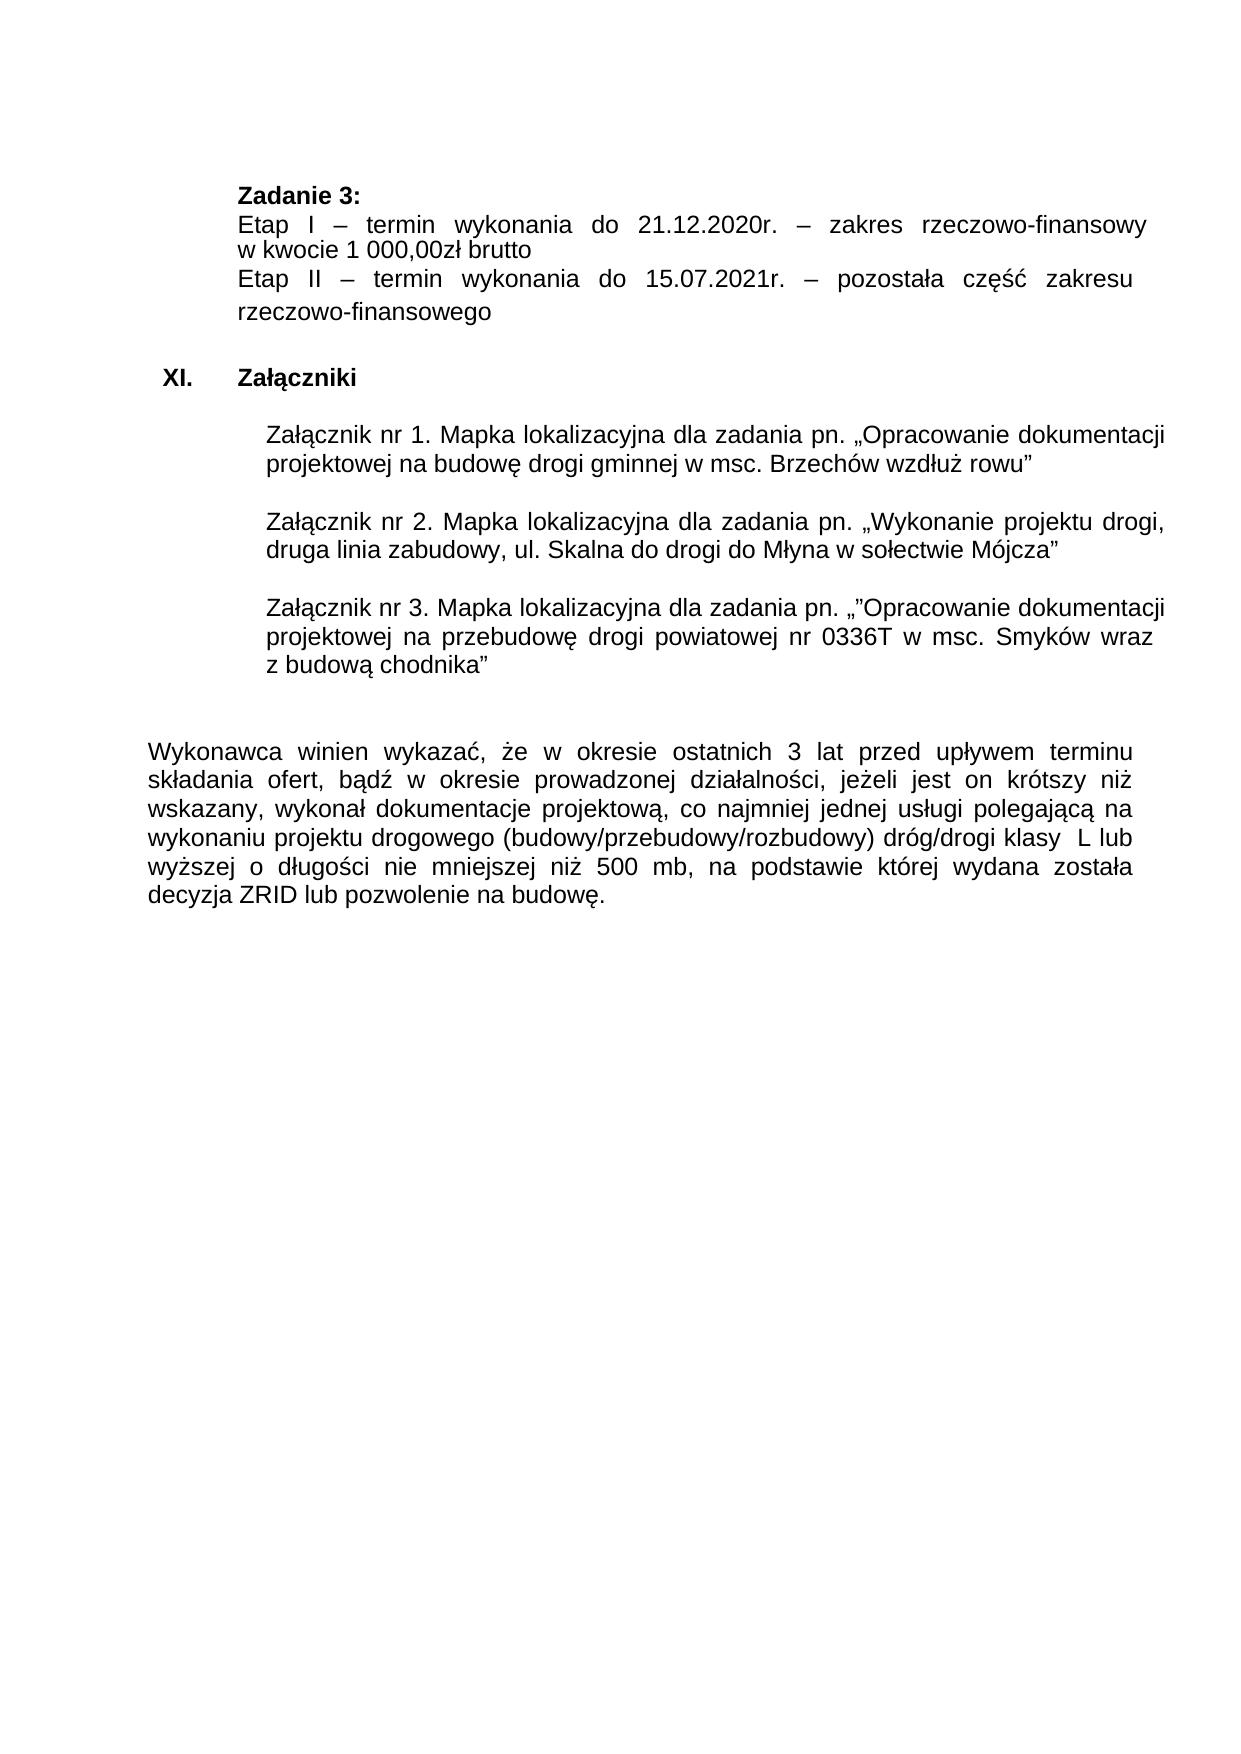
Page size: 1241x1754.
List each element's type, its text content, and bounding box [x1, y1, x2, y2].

text Wykonawca winien wykazać, że w okresie ostatnich 3 lat przed upływem terminu składania ofert, bądź w okresie prowadzonej działalności, jeżeli jest on krótszy niż wskazany, wykonał dokumentacje projektową, co najmniej jednej usługi polegającą na wykonaniu projektu drogowego (budowy/przebudowy/rozbudowy) dróg/drogi klasy L lub wyższej o długości nie mniejszej niż 500 mb, na podstawie której wydana została decyzja ZRID lub pozwolenie na budowę. [148, 736, 1134, 909]
text Etap I – termin wykonania do 21.12.2020r. – zakres rzeczowo-finansowy w kwocie 1 000,00zł brutto [237, 214, 1167, 264]
list Załącznik nr 3. Mapka lokalizacyjna dla zadania pn. „”Opracowanie dokumentacji projektowej na przebudowę drogi powiatowej nr 0336T w msc. Smyków wraz z budową chodnika” [266, 593, 1167, 679]
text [237, 264, 1134, 325]
text Zadanie 3: [237, 181, 1134, 209]
list Załącznik nr 2. Mapka lokalizacyjna dla zadania pn. „Wykonanie projektu drogi, druga linia zabudowy, ul. Skalna do drogi do Młyna w sołectwie Mójcza” [266, 506, 1167, 564]
list Załącznik nr 1. Mapka lokalizacyjna dla zadania pn. „Opracowanie dokumentacji projektowej na budowę drogi gminnej w msc. Brzechów wzdłuż rowu” [266, 420, 1167, 478]
list Załączniki [162, 363, 1167, 391]
